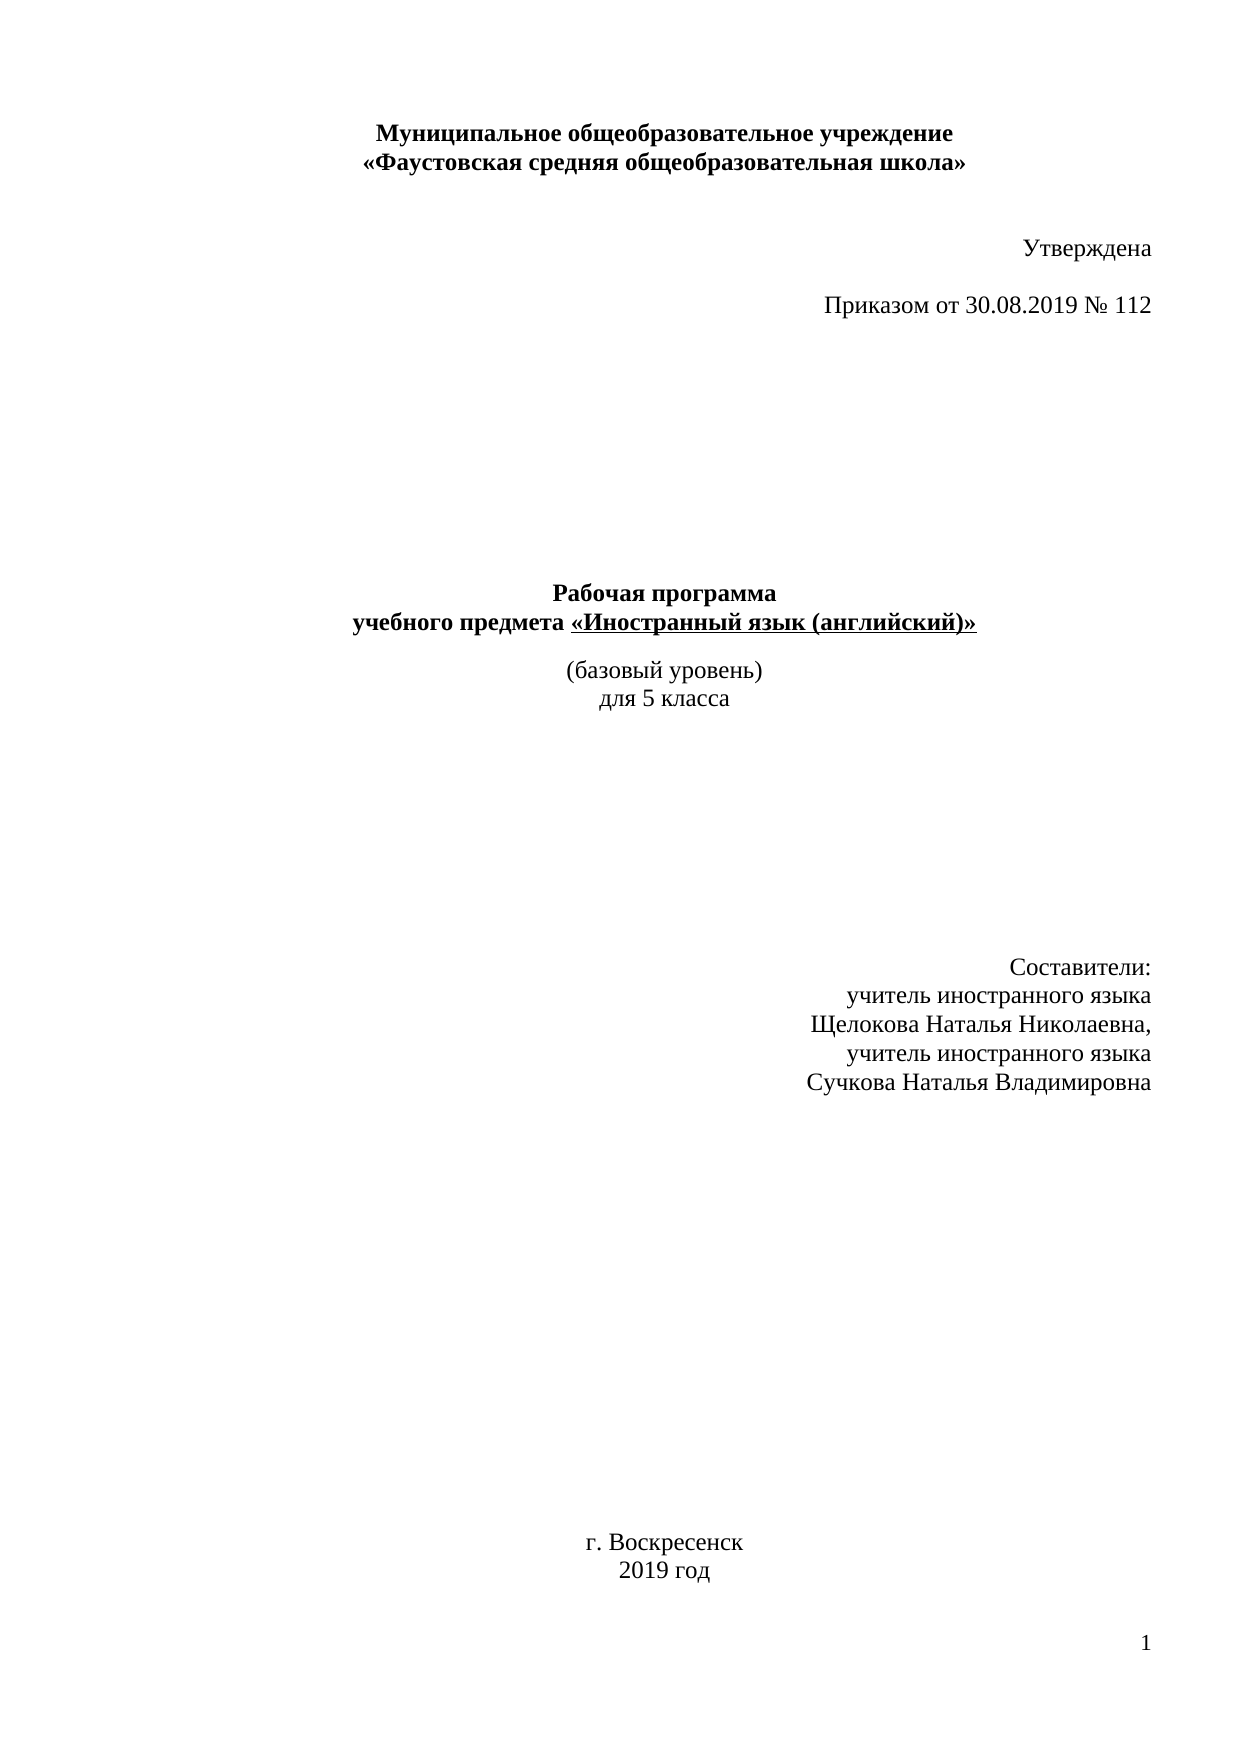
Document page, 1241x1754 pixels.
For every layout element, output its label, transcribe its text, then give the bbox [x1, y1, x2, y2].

text Составители: [177, 952, 1152, 981]
text «Фаустовская средняя общеобразовательная школа» [177, 147, 1152, 176]
text учебного предмета «Иностранный язык (английский)» [177, 607, 1152, 636]
text Щелокова Наталья Николаевна, [177, 1009, 1152, 1038]
text Утверждена [177, 233, 1152, 262]
text 2019 год [177, 1556, 1152, 1584]
text Сучкова Наталья Владимировна [177, 1067, 1152, 1096]
text (базовый уровень) [177, 655, 1152, 683]
text г. Воскресенск [177, 1527, 1152, 1556]
text для 5 класса [177, 683, 1152, 712]
text учитель иностранного языка [177, 1038, 1152, 1067]
text учитель иностранного языка [177, 981, 1152, 1009]
text Приказом от 30.08.2019 № 112 [177, 291, 1152, 319]
text Рабочая программа [177, 578, 1152, 607]
text Муниципальное общеобразовательное учреждение [177, 118, 1152, 147]
